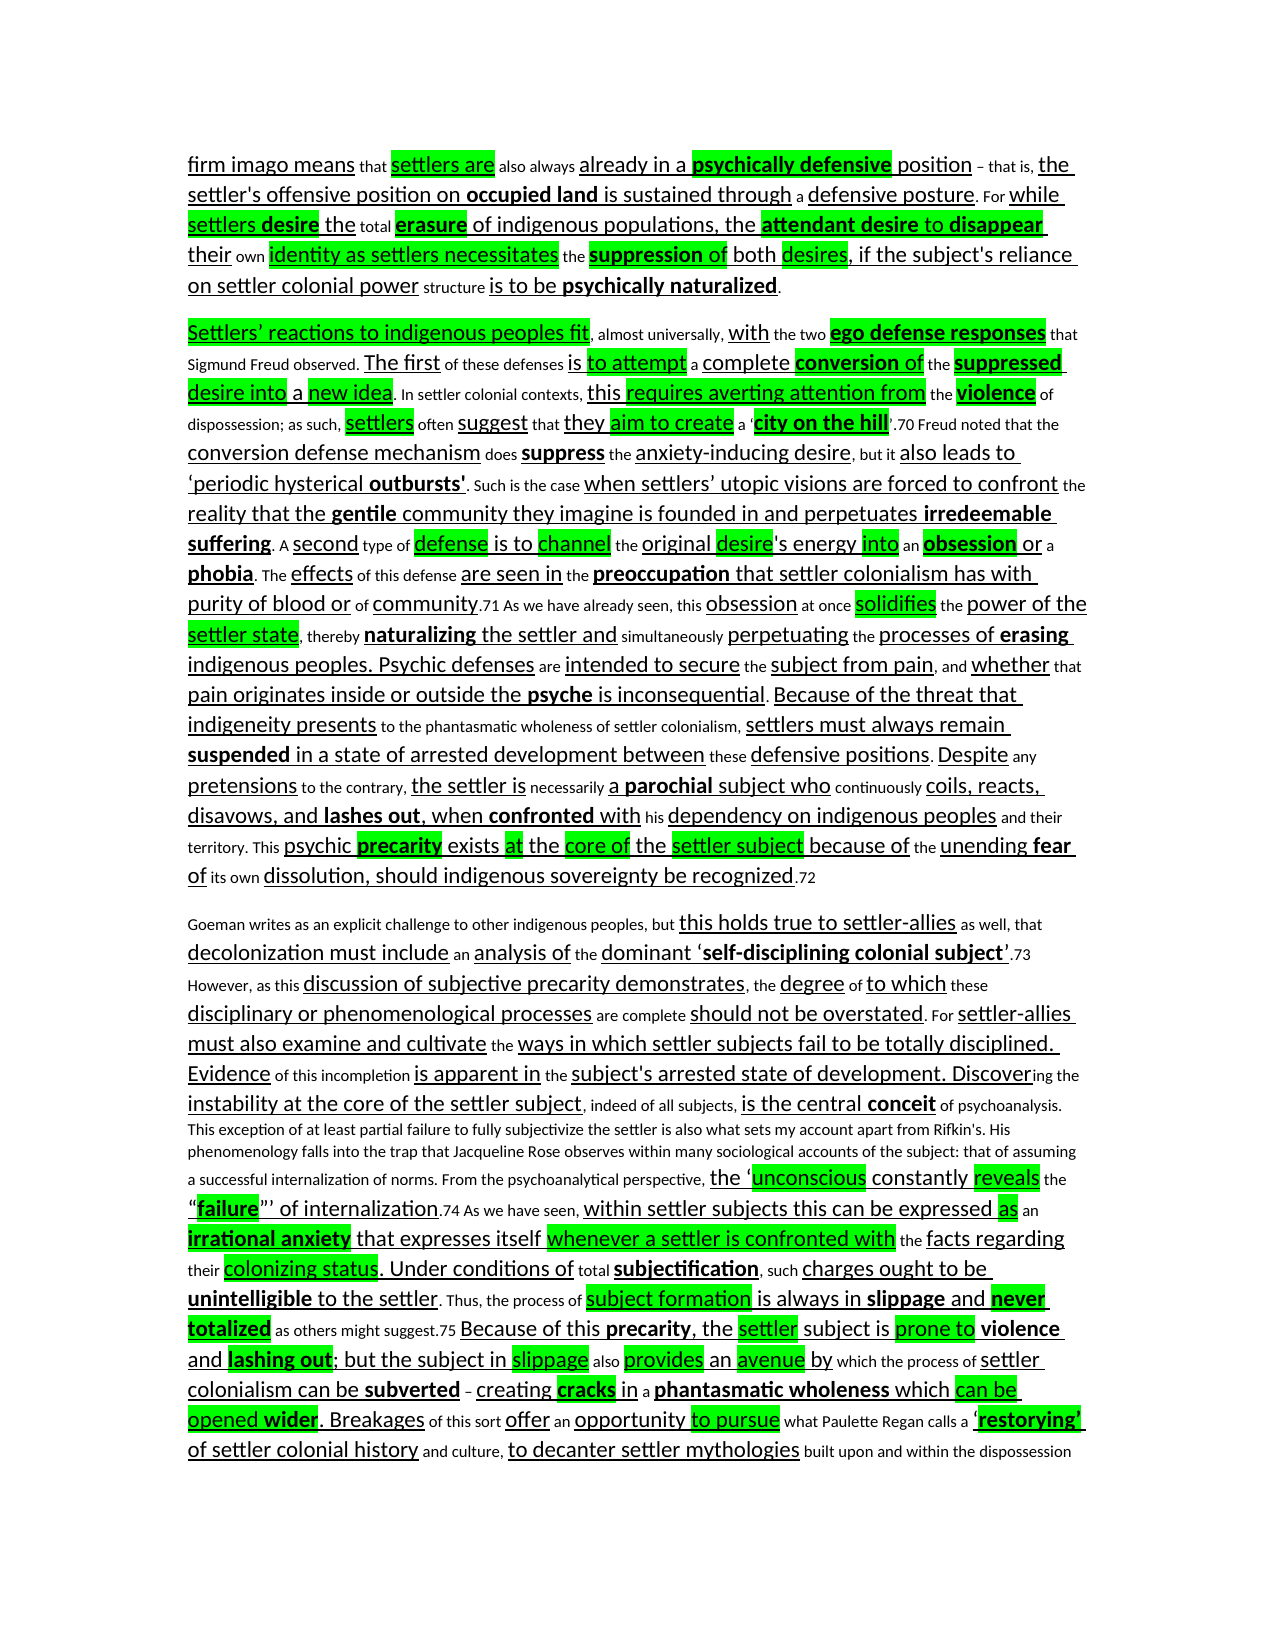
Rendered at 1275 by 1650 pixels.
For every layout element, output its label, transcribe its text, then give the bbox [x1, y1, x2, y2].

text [187, 908, 1087, 1463]
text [187, 150, 1087, 299]
text Settlers’ reactions to indigenous peoples fit, almost universally, with the two ego defense responses that Sigmund Freud observed. The first of these defenses is to attempt a complete conversion of the suppressed desire into a new idea. In settler colonial contexts, this requires averting attention from the violence of dispossession; as such, settlers often suggest that they aim to create a ‘city on the hill’.70 Freud noted that the conversion defense mechanism does suppress the anxiety-inducing desire, but it also leads to ‘periodic hysterical outbursts'. Such is the case when settlers’ utopic visions are forced to confront the reality that the gentile community they imagine is founded in and perpetuates irredeemable suffering. A second type of defense is to channel the original desire's energy into an obsession or a phobia. The effects of this defense are seen in the preoccupation that settler colonialism has with purity of blood or of community.71 As we have already seen, this obsession at once solidifies the power of the settler state, thereby naturalizing the settler and simultaneously perpetuating the processes of erasing indigenous peoples. Psychic defenses are intended to secure the subject from pain, and whether that pain originates inside or outside the psyche is inconsequential. Because of the threat that indigeneity presents to the phantasmatic wholeness of settler colonialism, settlers must always remain suspended in a state of arrested development between these defensive positions. Despite any pretensions to the contrary, the settler is necessarily a parochial subject who continuously coils, reacts, disavows, and lashes out, when confronted with his dependency on indigenous peoples and their territory. This psychic precarity exists at the core of the settler subject because of the unending fear of its own dissolution, should indigenous sovereignty be recognized.72 [187, 318, 1087, 889]
